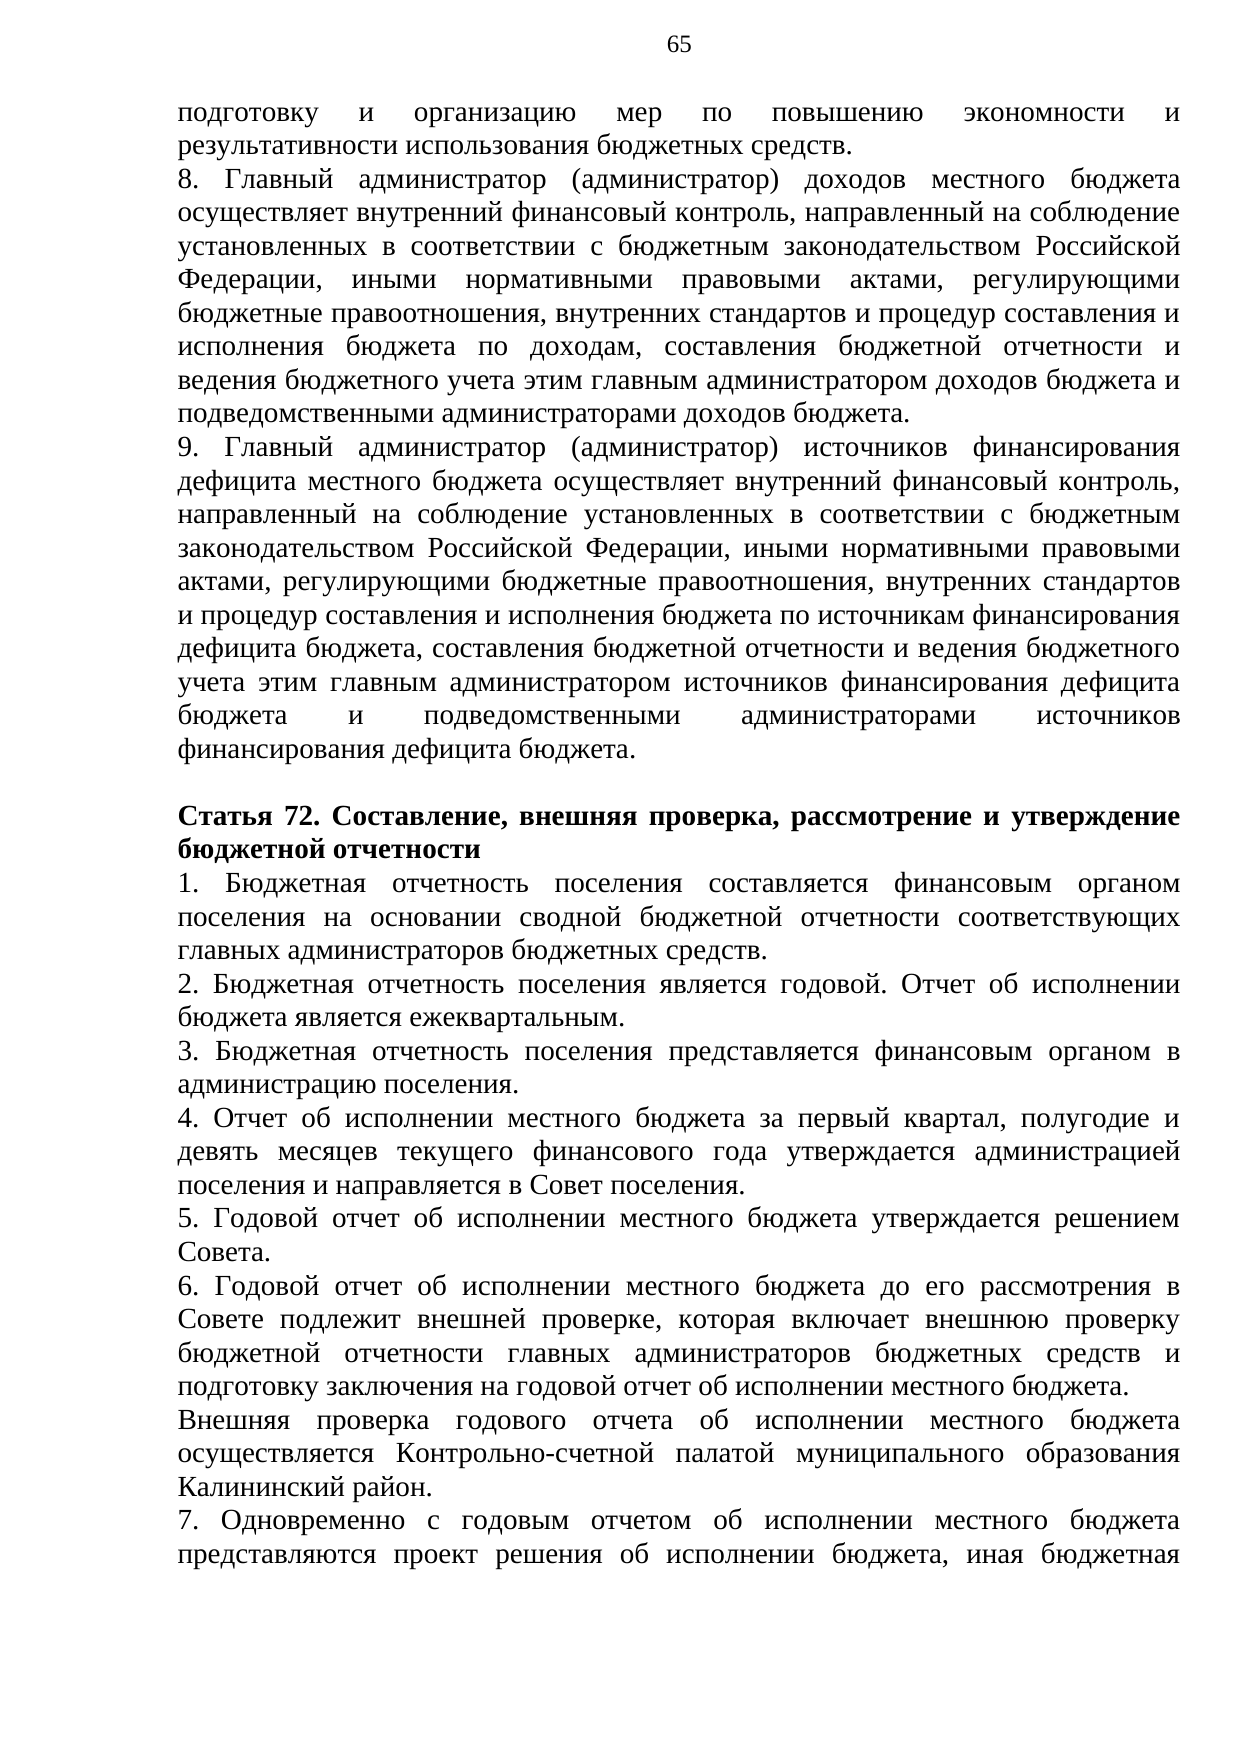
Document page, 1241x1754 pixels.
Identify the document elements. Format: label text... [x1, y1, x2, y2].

text 5. Годовой отчет об исполнении местного бюджета утверждается решением Совета. [177, 1201, 1181, 1268]
text Внешняя проверка годового отчета об исполнении местного бюджета осуществляется Контрольно-счетной палатой муниципального образования Калининский район. [177, 1402, 1181, 1502]
text 8. Главный администратор (администратор) доходов местного бюджета осуществляет внутренний финансовый контроль, направленный на соблюдение установленных в соответствии с бюджетным законодательством Российской Федерации, иными нормативными правовыми актами, регулирующими бюджетные правоотношения, внутренних стандартов и процедур составления и исполнения бюджета по доходам, составления бюджетной отчетности и ведения бюджетного учета этим главным администратором доходов бюджета и подведомственными администраторами доходов бюджета. [177, 161, 1181, 429]
text 4. Отчет об исполнении местного бюджета за первый квартал, полугодие и девять месяцев текущего финансового года утверждается администрацией поселения и направляется в Совет поселения. [177, 1100, 1181, 1201]
text подготовку и организацию мер по повышению экономности и результативности использования бюджетных средств. [177, 94, 1181, 161]
text 6. Годовой отчет об исполнении местного бюджета до его рассмотрения в Совете подлежит внешней проверке, которая включает внешнюю проверку бюджетной отчетности главных администраторов бюджетных средств и подготовку заключения на годовой отчет об исполнении местного бюджета. [177, 1268, 1181, 1402]
text 3. Бюджетная отчетность поселения представляется финансовым органом в администрацию поселения. [177, 1033, 1181, 1100]
text 2. Бюджетная отчетность поселения является годовой. Отчет об исполнении бюджета является ежеквартальным. [177, 966, 1181, 1033]
text 9. Главный администратор (администратор) источников финансирования дефицита местного бюджета осуществляет внутренний финансовый контроль, направленный на соблюдение установленных в соответствии с бюджетным законодательством Российской Федерации, иными нормативными правовыми актами, регулирующими бюджетные правоотношения, внутренних стандартов и процедур составления и исполнения бюджета по источникам финансирования дефицита бюджета, составления бюджетной отчетности и ведения бюджетного учета этим главным администратором источников финансирования дефицита бюджета и подведомственными администраторами источников финансирования дефицита бюджета. [177, 429, 1181, 764]
text Статья 72. Составление, внешняя проверка, рассмотрение и утверждение бюджетной отчетности [177, 798, 1181, 865]
text 1. Бюджетная отчетность поселения составляется финансовым органом поселения на основании сводной бюджетной отчетности соответствующих главных администраторов бюджетных средств. [177, 865, 1181, 966]
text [177, 1502, 1181, 1569]
